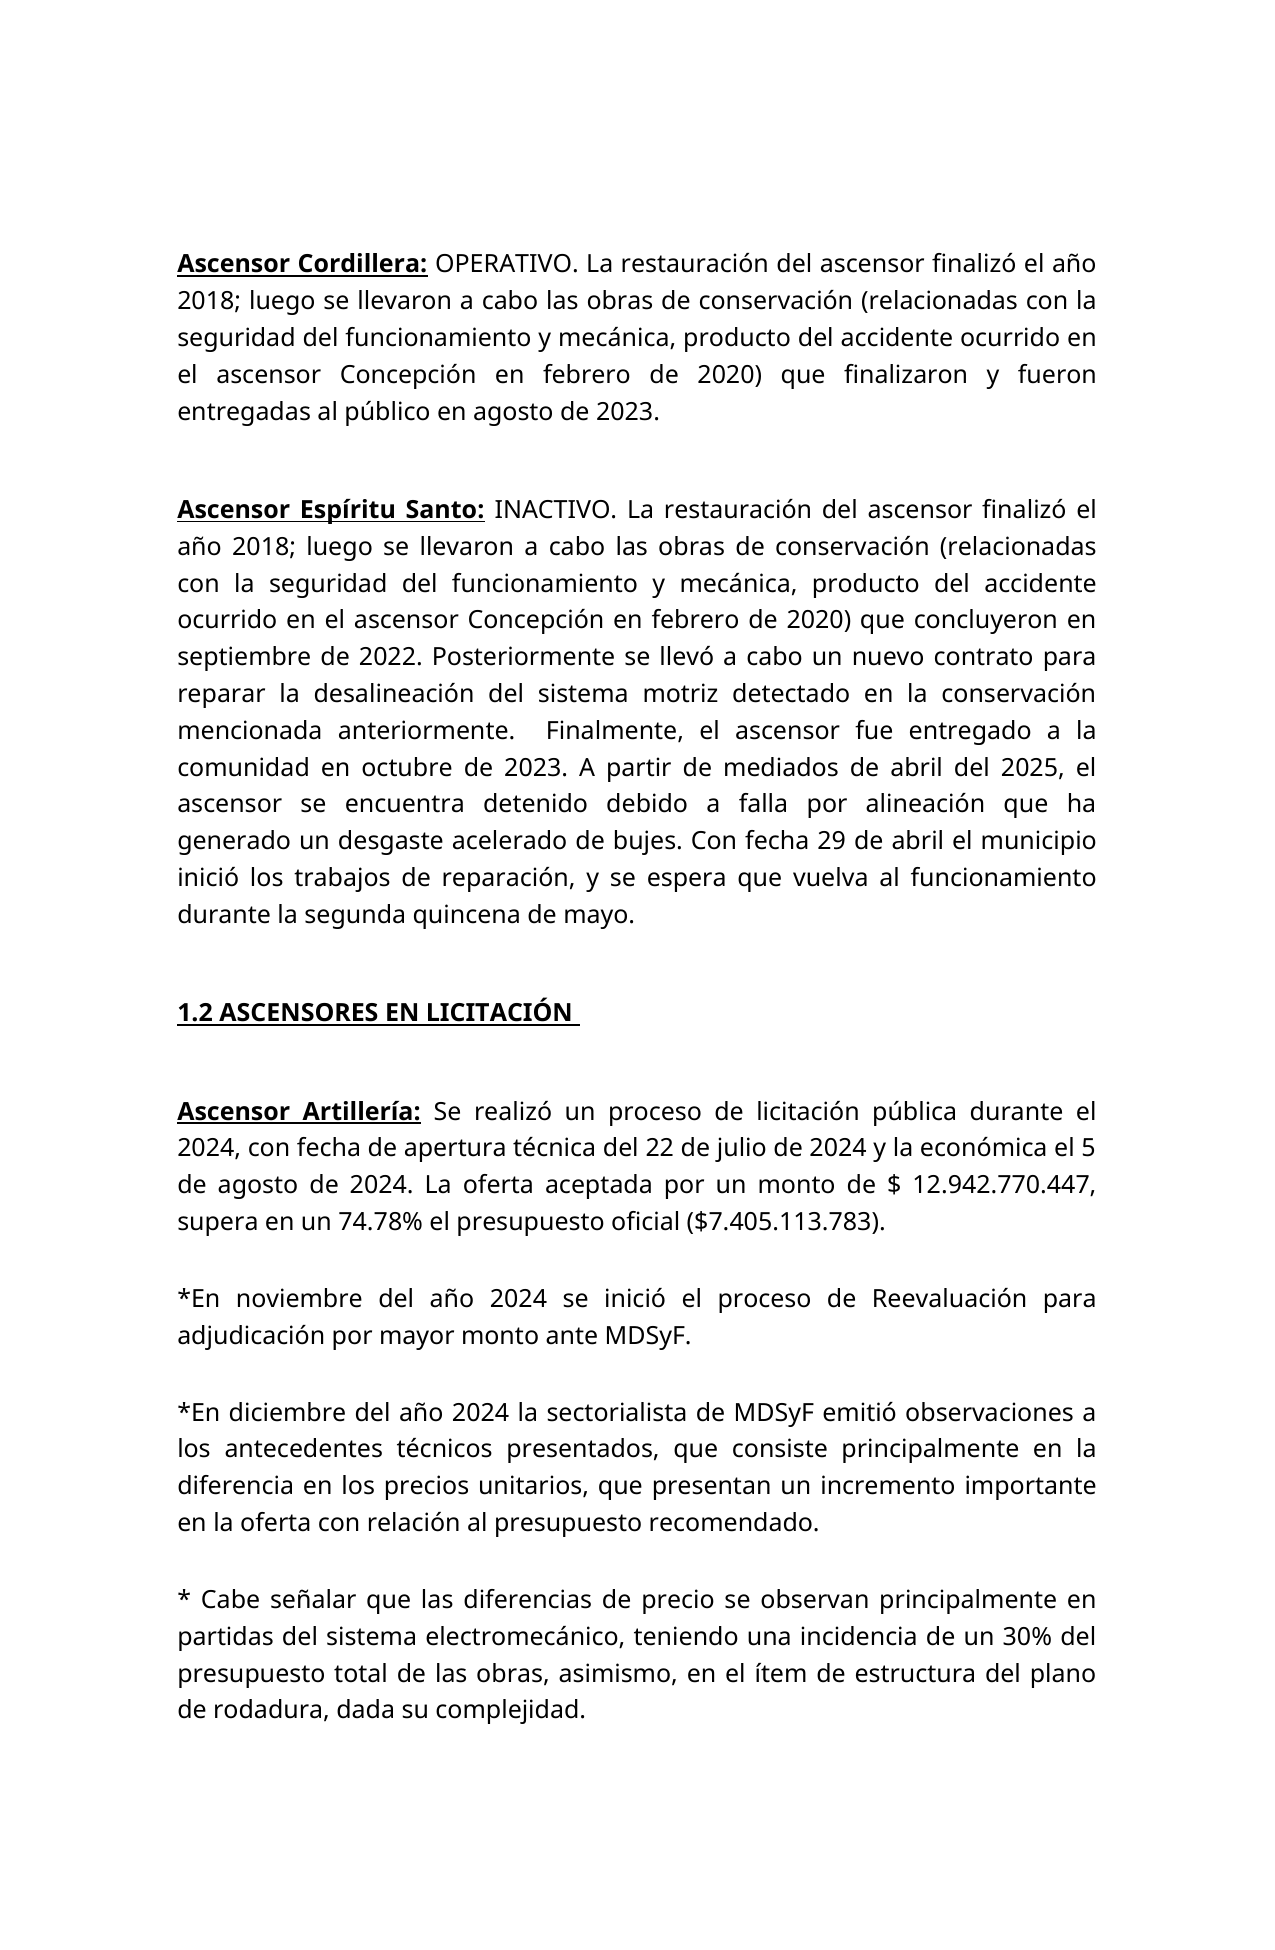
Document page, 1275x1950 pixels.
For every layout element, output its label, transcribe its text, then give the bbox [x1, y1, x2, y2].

text *En diciembre del año 2024 la sectorialista de MDSyF emitió observaciones a los antecedentes técnicos presentados, que consiste principalmente en la diferencia en los precios unitarios, que presentan un incremento importante en la oferta con relación al presupuesto recomendado. [177, 1394, 1098, 1539]
text *En noviembre del año 2024 se inició el proceso de Reevaluación para adjudicación por mayor monto ante MDSyF. [177, 1281, 1098, 1351]
text Ascensor Cordillera: OPERATIVO. La restauración del ascensor finalizó el año 2018; luego se llevaron a cabo las obras de conservación (relacionadas con la seguridad del funcionamiento y mecánica, producto del accidente ocurrido en el ascensor Concepción en febrero de 2020) que finalizaron y fueron entregadas al público en agosto de 2023. [177, 246, 1098, 427]
text Ascensor Espíritu Santo: INACTIVO. La restauración del ascensor finalizó el año 2018; luego se llevaron a cabo las obras de conservación (relacionadas con la seguridad del funcionamiento y mecánica, producto del accidente ocurrido en el ascensor Concepción en febrero de 2020) que concluyeron en septiembre de 2022. Posteriormente se llevó a cabo un nuevo contrato para reparar la desalineación del sistema motriz detectado en la conservación mencionada anteriormente. Finalmente, el ascensor fue entregado a la comunidad en octubre de 2023. A partir de mediados de abril del 2025, el ascensor se encuentra detenido debido a falla por alineación que ha generado un desgaste acelerado de bujes. Con fecha 29 de abril el municipio inició los trabajos de reparación, y se espera que vuelva al funcionamiento durante la segunda quincena de mayo. [177, 492, 1098, 930]
text Ascensor Artillería: Se realizó un proceso de licitación pública durante el 2024, con fecha de apertura técnica del 22 de julio de 2024 y la económica el 5 de agosto de 2024. La oferta aceptada por un monto de $ 12.942.770.447, supera en un 74.78% el presupuesto oficial ($7.405.113.783). [177, 1093, 1098, 1238]
text * Cabe señalar que las diferencias de precio se observan principalmente en partidas del sistema electromecánico, teniendo una incidencia de un 30% del presupuesto total de las obras, asimismo, en el ítem de estructura del plano de rodadura, dada su complejidad. [177, 1582, 1098, 1726]
text 1.2 ASCENSORES EN LICITACIÓN [177, 995, 1098, 1029]
